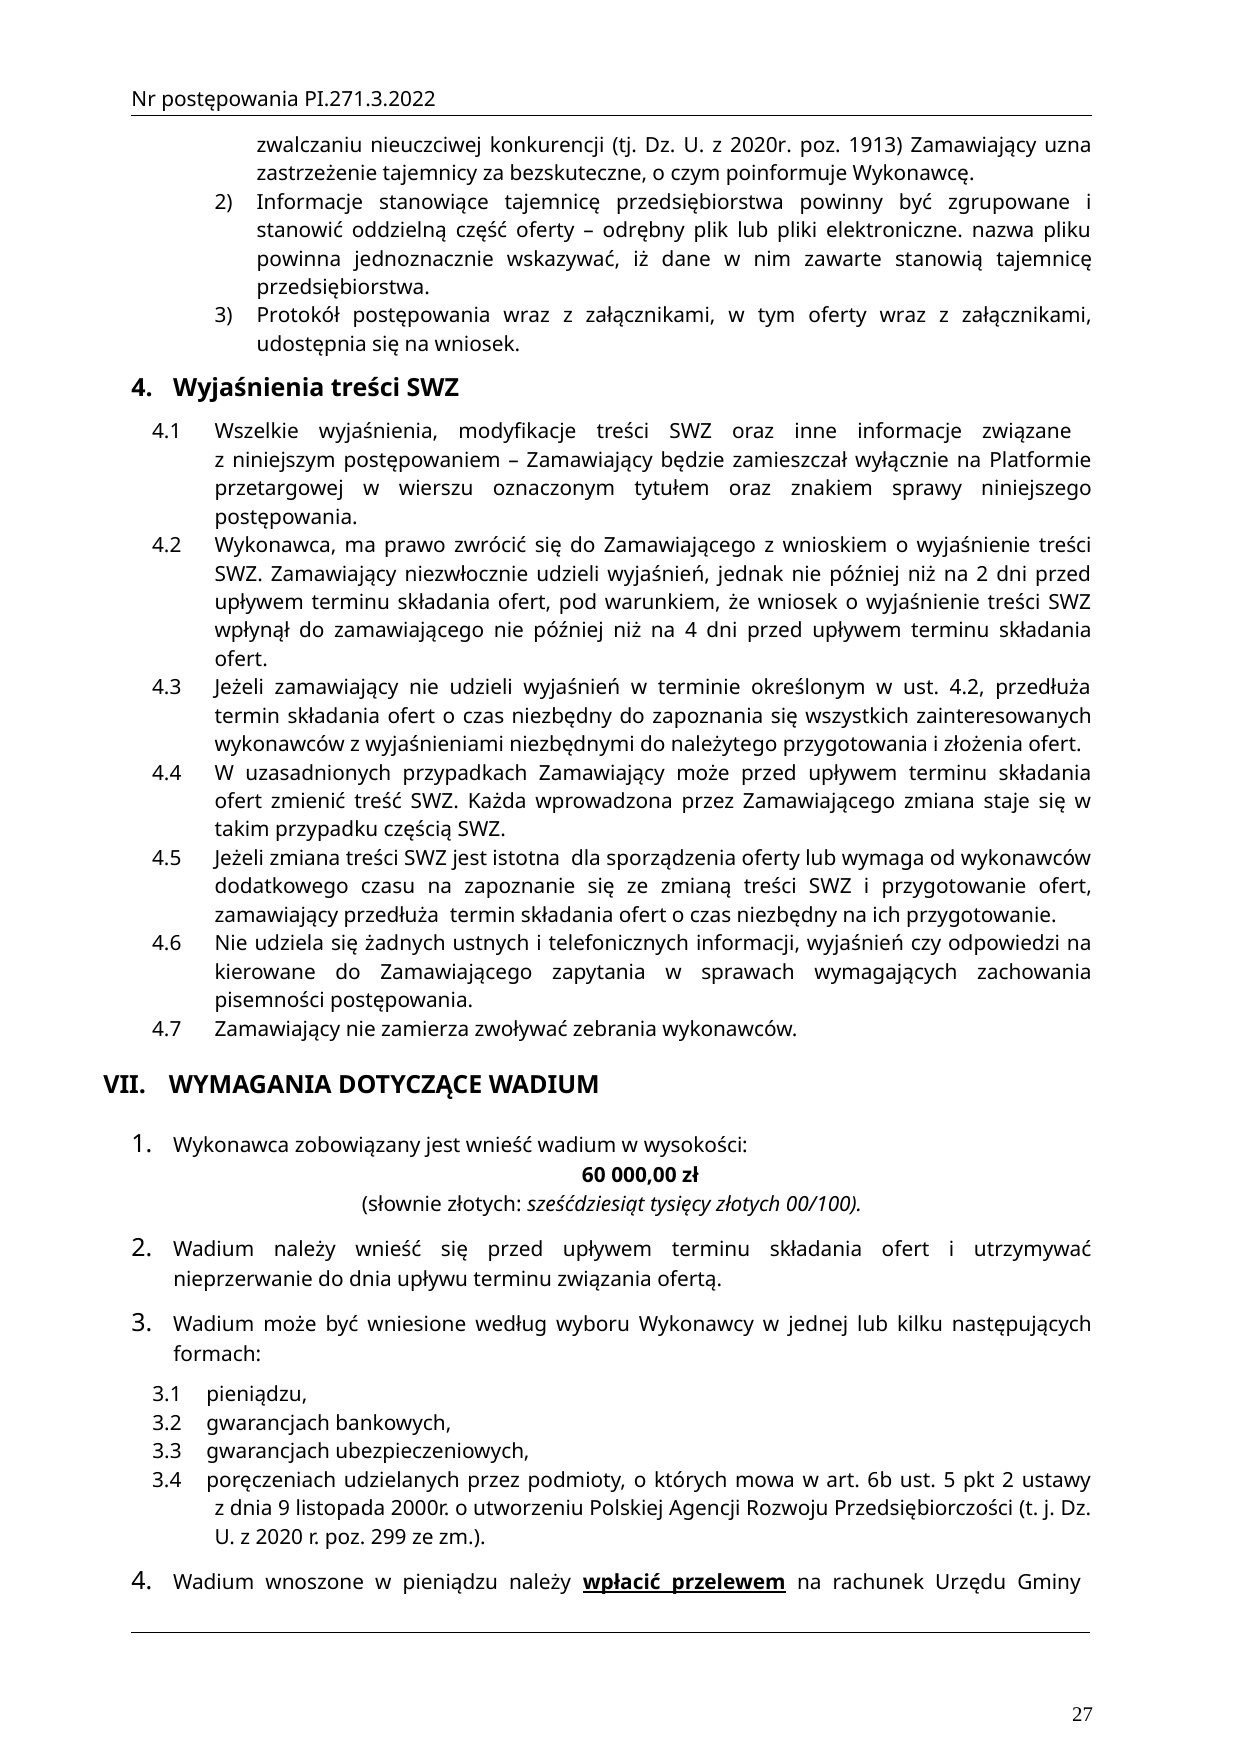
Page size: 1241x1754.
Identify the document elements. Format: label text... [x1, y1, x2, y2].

list Protokół postępowania wraz z załącznikami, w tym oferty wraz z załącznikami, udostępnia się na wniosek. [214, 301, 1092, 357]
list Wszelkie wyjaśnienia, modyfikacje treści SWZ oraz inne informacje związane z niniejszym postępowaniem – Zamawiający będzie zamieszczał wyłącznie na Platformie przetargowej w wierszu oznaczonym tytułem oraz znakiem sprawy niniejszego postępowania. [152, 416, 1092, 530]
list W uzasadnionych przypadkach Zamawiający może przed upływem terminu składania ofert zmienić treść SWZ. Każda wprowadzona przez Zamawiającego zmiana staje się w takim przypadku częścią SWZ. [152, 758, 1092, 843]
list Zamawiający nie zamierza zwoływać zebrania wykonawców. [152, 1014, 1092, 1042]
text 60 000,00 zł [187, 1160, 1092, 1189]
list gwarancjach bankowych, [152, 1408, 1092, 1436]
text (słownie złotych: sześćdziesiąt tysięcy złotych 00/100). [131, 1189, 1092, 1217]
list Jeżeli zmiana treści SWZ jest istotna dla sporządzenia oferty lub wymaga od wykonawców dodatkowego czasu na zapoznanie się ze zmianą treści SWZ i przygotowanie ofert, zamawiający przedłuża termin składania ofert o czas niezbędny na ich przygotowanie. [152, 843, 1092, 928]
subtitle Wyjaśnienia treści SWZ [131, 370, 1092, 404]
list Informacje stanowiące tajemnicę przedsiębiorstwa powinny być zgrupowane i stanowić oddzielną część oferty – odrębny plik lub pliki elektroniczne. nazwa pliku powinna jednoznacznie wskazywać, iż dane w nim zawarte stanowią tajemnicę przedsiębiorstwa. [214, 187, 1092, 301]
list Wadium może być wniesione według wyboru Wykonawcy w jednej lub kilku następujących formach: [131, 1304, 1092, 1367]
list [214, 130, 1092, 187]
list Jeżeli zamawiający nie udzieli wyjaśnień w terminie określonym w ust. 4.2, przedłuża termin składania ofert o czas niezbędny do zapoznania się wszystkich zainteresowanych wykonawców z wyjaśnieniami niezbędnymi do należytego przygotowania i złożenia ofert. [152, 672, 1092, 758]
list poręczeniach udzielanych przez podmioty, o których mowa w art. 6b ust. 5 pkt 2 ustawy z dnia 9 listopada 2000r. o utworzeniu Polskiej Agencji Rozwoju Przedsiębiorczości (t. j. Dz. U. z 2020 r. poz. 299 ze zm.). [152, 1465, 1092, 1550]
list gwarancjach ubezpieczeniowych, [152, 1436, 1092, 1465]
list Wykonawca zobowiązany jest wnieść wadium w wysokości: [131, 1126, 1092, 1160]
list pieniądzu, [152, 1379, 1092, 1408]
list Wykonawca, ma prawo zwrócić się do Zamawiającego z wnioskiem o wyjaśnienie treści SWZ. Zamawiający niezwłocznie udzieli wyjaśnień, jednak nie później niż na 2 dni przed upływem terminu składania ofert, pod warunkiem, że wniosek o wyjaśnienie treści SWZ wpłynął do zamawiającego nie później niż na 4 dni przed upływem terminu składania ofert. [152, 530, 1092, 672]
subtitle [131, 1563, 1092, 1597]
list Nie udziela się żadnych ustnych i telefonicznych informacji, wyjaśnień czy odpowiedzi na kierowane do Zamawiającego zapytania w sprawach wymagających zachowania pisemności postępowania. [152, 928, 1092, 1014]
subtitle WYMAGANIA DOTYCZĄCE WADIUM [146, 1067, 1092, 1101]
list Wadium należy wnieść się przed upływem terminu składania ofert i utrzymywać nieprzerwanie do dnia upływu terminu związania ofertą. [131, 1229, 1092, 1292]
